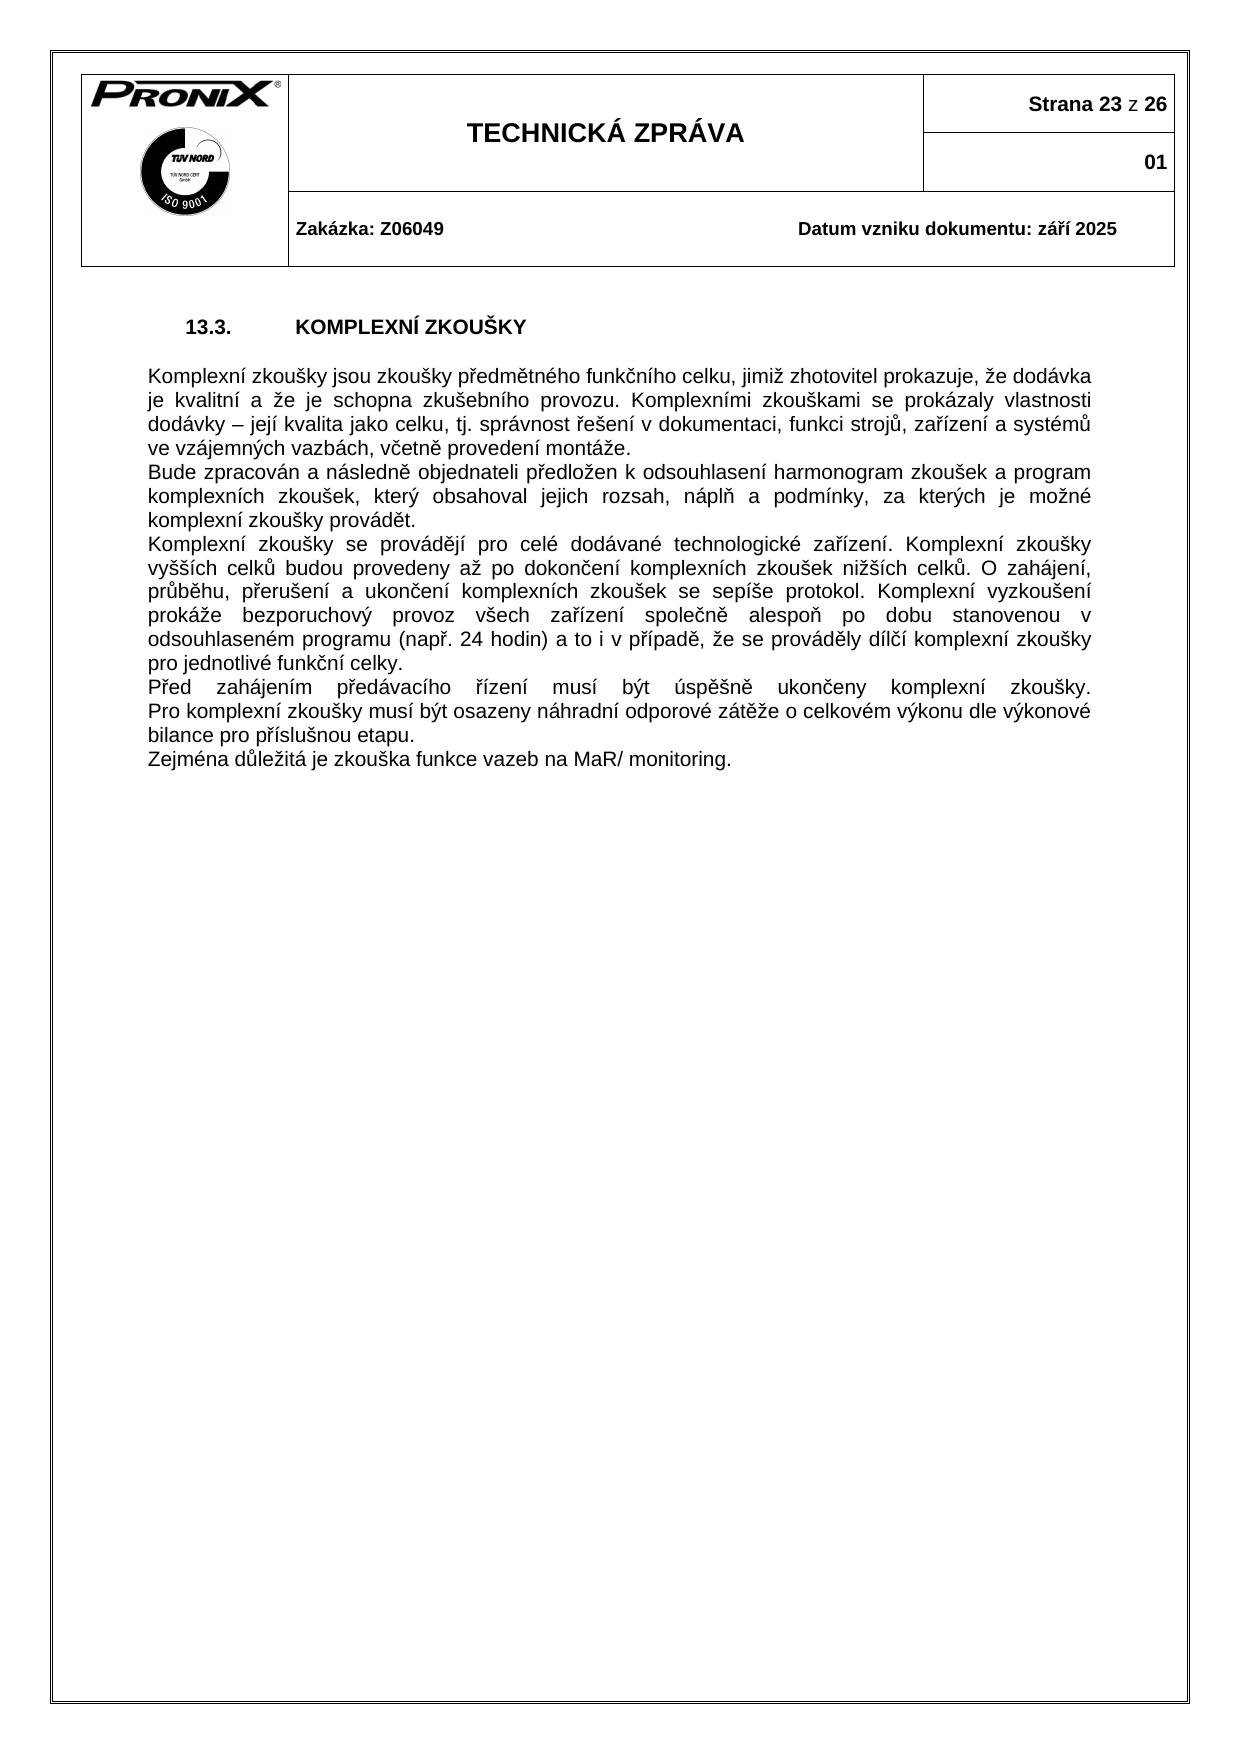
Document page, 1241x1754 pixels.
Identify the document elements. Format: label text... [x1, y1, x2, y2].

text Komplexní zkoušky jsou zkoušky předmětného funkčního celku, jimiž zhotovitel prokazuje, že dodávka je kvalitní a že je schopna zkušebního provozu. Komplexními zkouškami se prokázaly vlastnosti dodávky – její kvalita jako celku, tj. správnost řešení v dokumentaci, funkci strojů, zařízení a systémů ve vzájemných vazbách, včetně provedení montáže. [148, 364, 1092, 459]
text Komplexní zkoušky se provádějí pro celé dodávané technologické zařízení. Komplexní zkoušky vyšších celků budou provedeny až po dokončení komplexních zkoušek nižších celků. O zahájení, průběhu, přerušení a ukončení komplexních zkoušek se sepíše protokol. Komplexní vyzkoušení prokáže bezporuchový provoz všech zařízení společně alespoň po dobu stanovenou v odsouhlaseném programu (např. 24 hodin) a to i v případě, že se prováděly dílčí komplexní zkoušky pro jednotlivé funkční celky. [148, 531, 1092, 675]
picture [140, 127, 230, 216]
text Zejména důležitá je zkouška funkce vazeb na MaR/ monitoring. [148, 747, 1092, 771]
text Před zahájením předávacího řízení musí být úspěšně ukončeny komplexní zkoušky. Pro komplexní zkoušky musí být osazeny náhradní odporové zátěže o celkovém výkonu dle výkonové bilance pro příslušnou etapu. [148, 675, 1092, 747]
subtitle Komplexní zkoušky [185, 315, 1092, 339]
text Bude zpracován a následně objednateli předložen k odsouhlasení harmonogram zkoušek a program komplexních zkoušek, který obsahoval jejich rozsah, náplň a podmínky, za kterých je možné komplexní zkoušky provádět. [148, 459, 1092, 531]
picture [89, 77, 282, 109]
